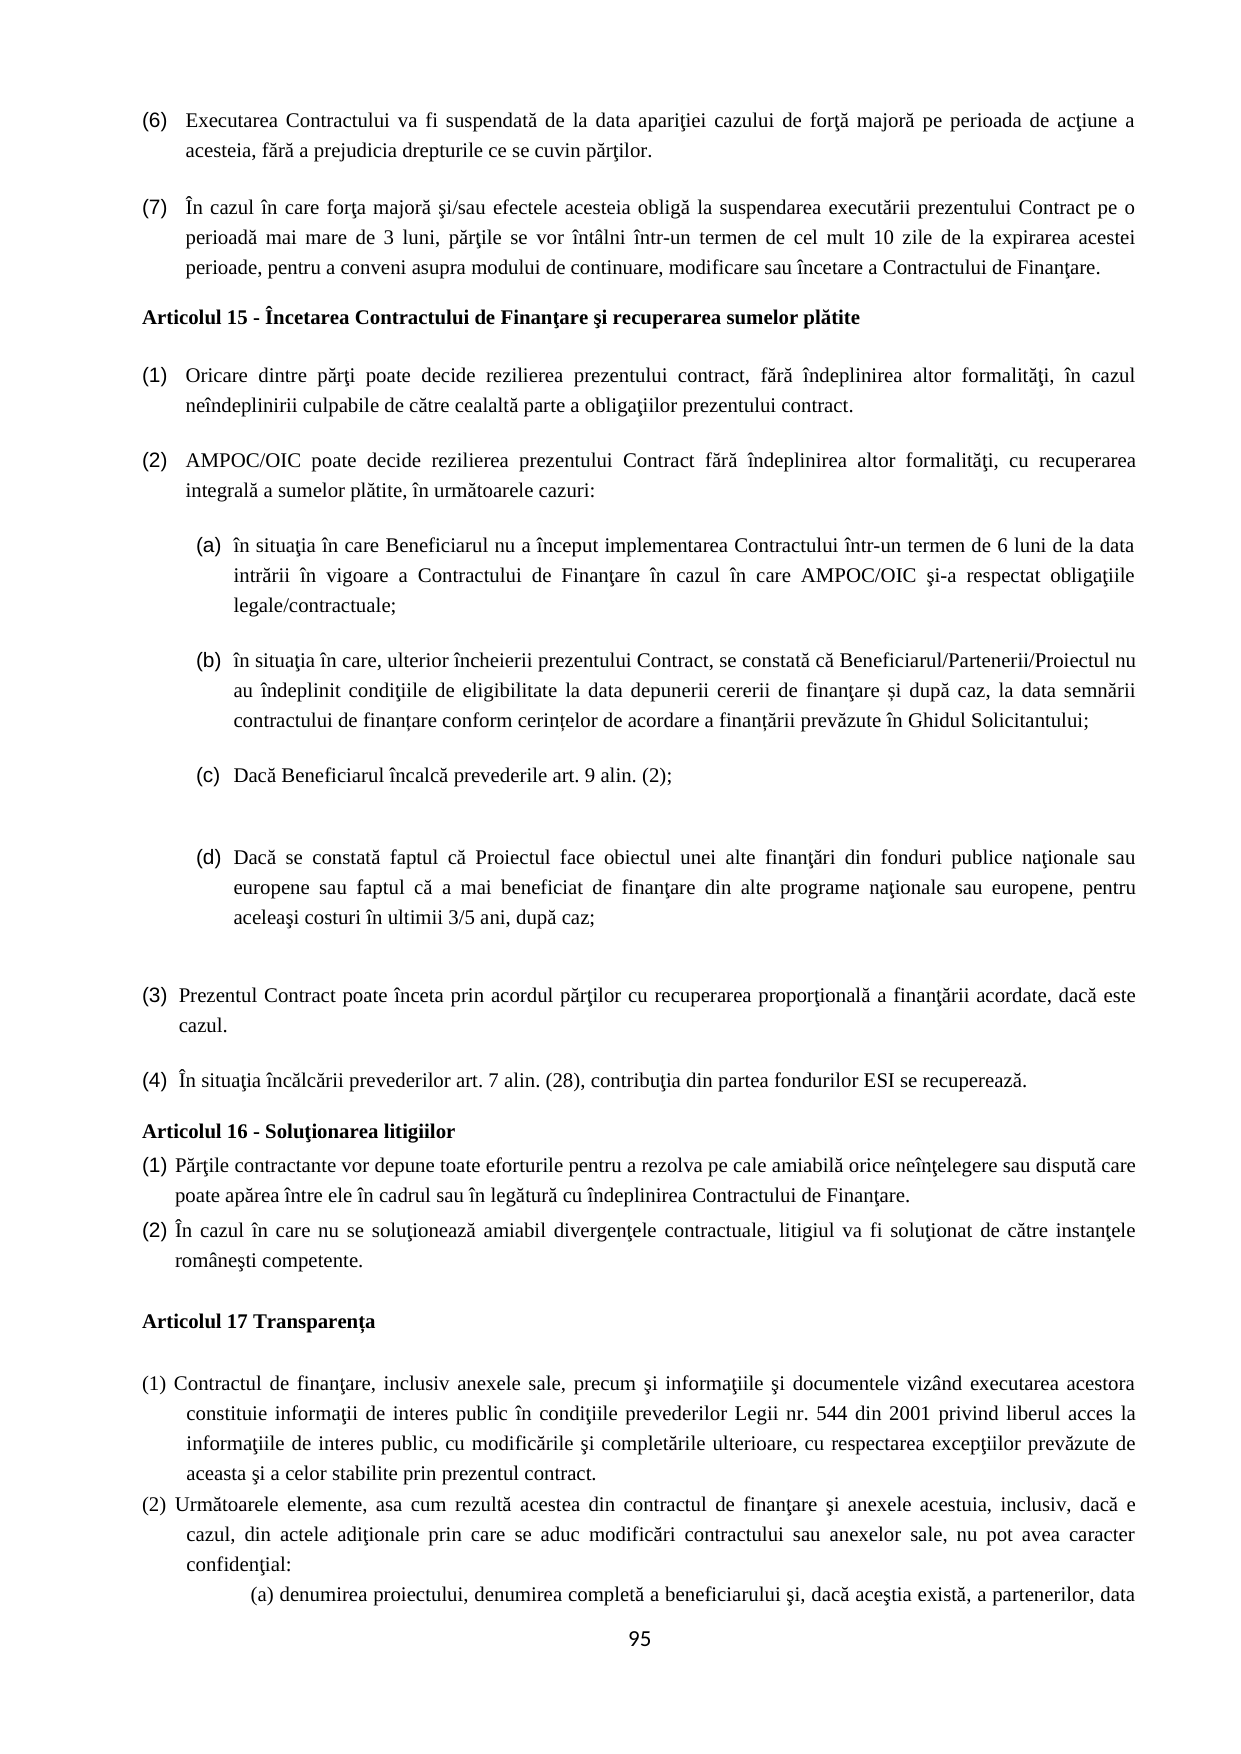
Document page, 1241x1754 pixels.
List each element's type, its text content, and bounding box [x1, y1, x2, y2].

list în situaţia în care, ulterior încheierii prezentului Contract, se constată că Beneficiarul/Partenerii/Proiectul nu au îndeplinit condiţiile de eligibilitate la data depunerii cererii de finanţare și după caz, la data semnării contractului de finanțare conform cerințelor de acordare a finanțării prevăzute în Ghidul Solicitantului; [196, 644, 1137, 734]
list Executarea Contractului va fi suspendată de la data apariţiei cazului de forţă majoră pe perioada de acţiune a acesteia, fără a prejudicia drepturile ce se cuvin părţilor. [142, 103, 1137, 163]
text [216, 1578, 1137, 1608]
text Articolul 17 Transparența [142, 1305, 1137, 1335]
list Prezentul Contract poate înceta prin acordul părţilor cu recuperarea proporţională a finanţării acordate, dacă este cazul. [142, 979, 1137, 1039]
list În cazul în care forţa majoră şi/sau efectele acesteia obligă la suspendarea executării prezentului Contract pe o perioadă mai mare de 3 luni, părţile se vor întâlni într-un termen de cel mult 10 zile de la expirarea acestei perioade, pentru a conveni asupra modului de continuare, modificare sau încetare a Contractului de Finanţare. [142, 190, 1137, 280]
list AMPOC/OIC poate decide rezilierea prezentului Contract fără îndeplinirea altor formalităţi, cu recuperarea integrală a sumelor plătite, în următoarele cazuri: [142, 444, 1137, 504]
text (2) Următoarele elemente, asa cum rezultă acestea din contractul de finanţare şi anexele acestuia, inclusiv, dacă e cazul, din actele adiţionale prin care se aduc modificări contractului sau anexelor sale, nu pot avea caracter confidenţial: [142, 1487, 1137, 1577]
list În cazul în care nu se soluţionează amiabil divergenţele contractuale, litigiul va fi soluţionat de către instanţele româneşti competente. [142, 1213, 1137, 1273]
list în situaţia în care Beneficiarul nu a început implementarea Contractului într-un termen de 6 luni de la data intrării în vigoare a Contractului de Finanţare în cazul în care AMPOC/OIC şi-a respectat obligaţiile legale/contractuale; [196, 529, 1137, 619]
list În situaţia încălcării prevederilor art. 7 alin. (28), contribuţia din partea fondurilor ESI se recuperează. [142, 1064, 1137, 1094]
list Oricare dintre părţi poate decide rezilierea prezentului contract, fără îndeplinirea altor formalităţi, în cazul neîndeplinirii culpabile de către cealaltă parte a obligaţiilor prezentului contract. [142, 359, 1137, 419]
text (1) Contractul de finanţare, inclusiv anexele sale, precum şi informaţiile şi documentele vizând executarea acestora constituie informaţii de interes public în condiţiile prevederilor Legii nr. 544 din 2001 privind liberul acces la informaţiile de interes public, cu modificările şi completările ulterioare, cu respectarea excepţiilor prevăzute de aceasta şi a celor stabilite prin prezentul contract. [142, 1366, 1137, 1486]
text Articolul 16 - Soluţionarea litigiilor [142, 1119, 1137, 1143]
list Dacă se constată faptul că Proiectul face obiectul unei alte finanţări din fonduri publice naţionale sau europene sau faptul că a mai beneficiat de finanţare din alte programe naţionale sau europene, pentru aceleaşi costuri în ultimii 3/5 ani, după caz; [196, 840, 1137, 930]
list Părţile contractante vor depune toate eforturile pentru a rezolva pe cale amiabilă orice neînţelegere sau dispută care poate apărea între ele în cadrul sau în legătură cu îndeplinirea Contractului de Finanţare. [142, 1148, 1137, 1208]
text Articolul 15 - Încetarea Contractului de Finanţare şi recuperarea sumelor plătite [142, 305, 1137, 329]
list Dacă Beneficiarul încalcă prevederile art. 9 alin. (2); [196, 759, 1137, 789]
